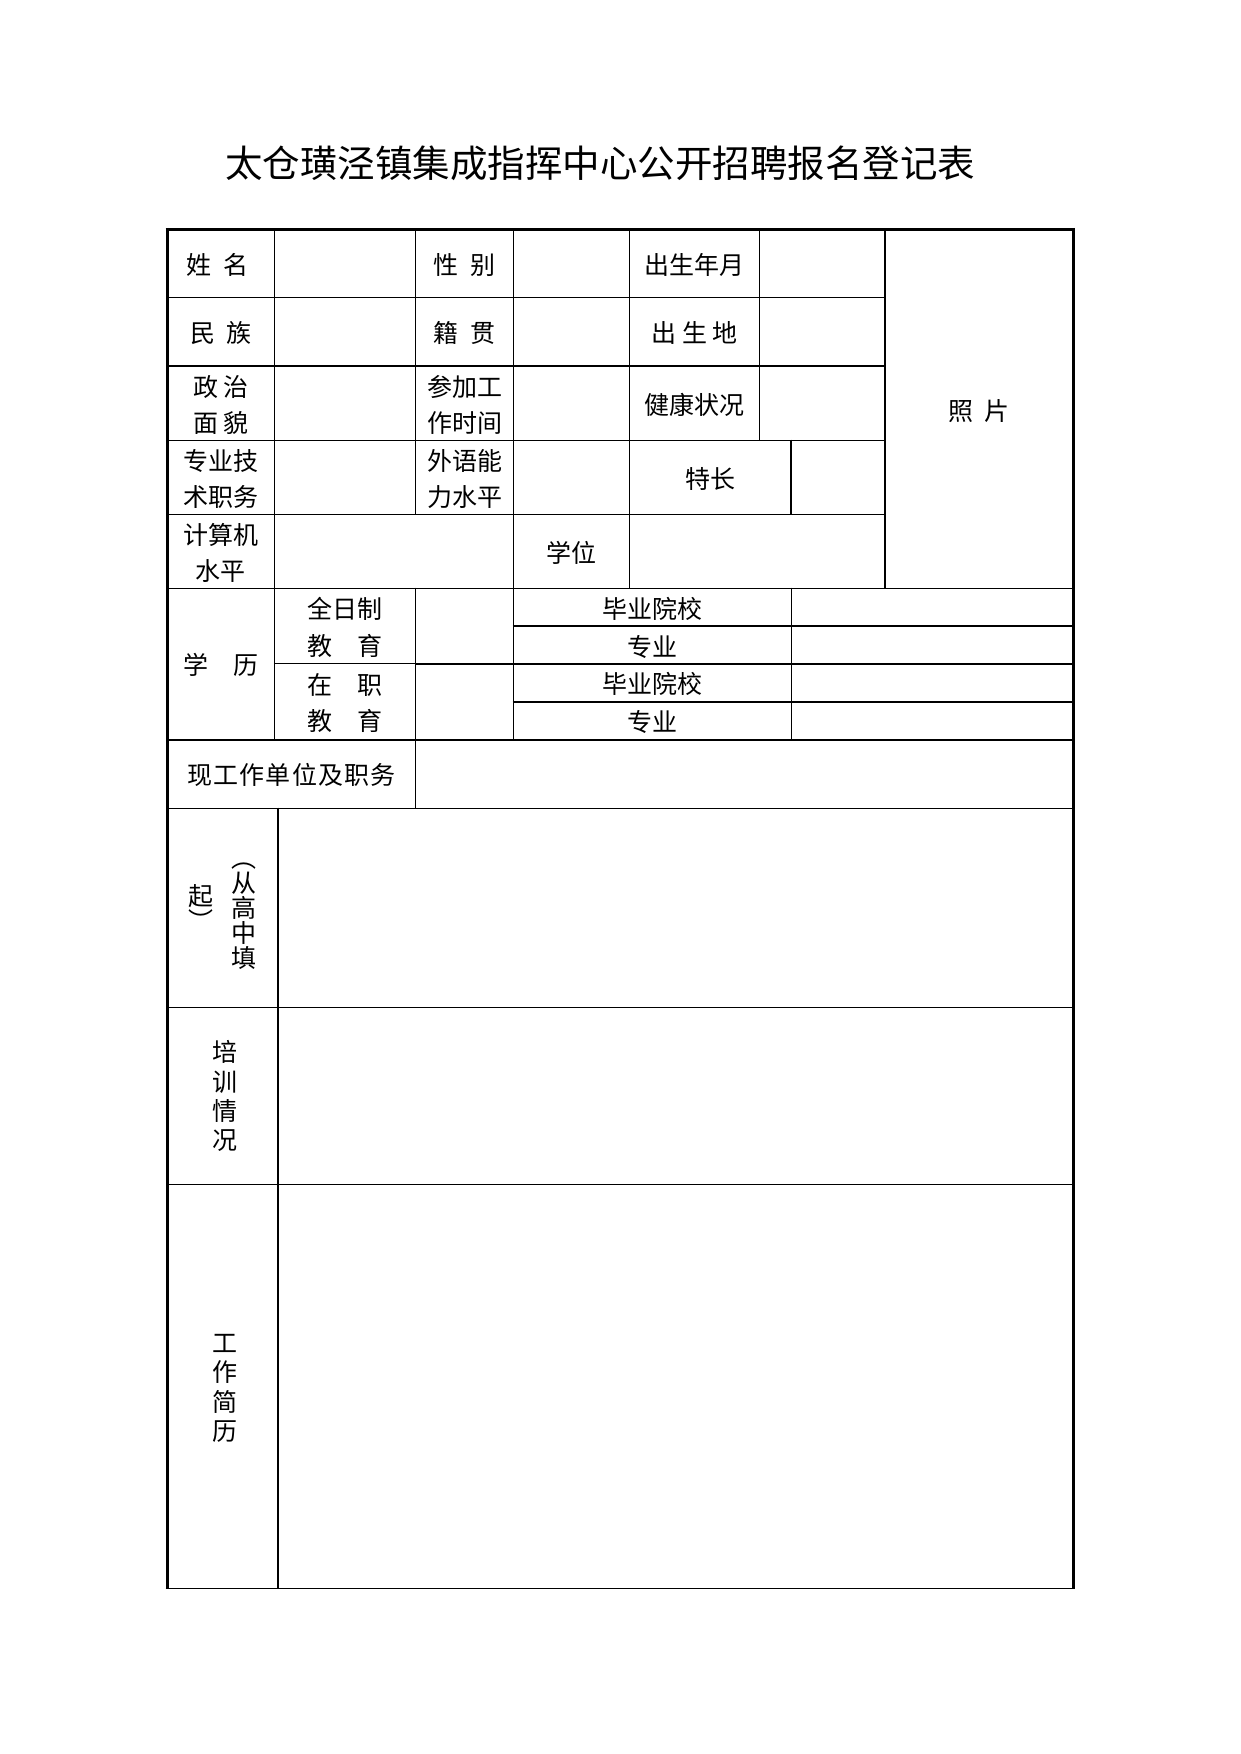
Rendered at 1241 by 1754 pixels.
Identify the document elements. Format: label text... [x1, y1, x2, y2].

table_header 姓 名 [169, 231, 274, 297]
table_cell [514, 367, 629, 439]
table_cell 政 治 面 貌 [169, 367, 274, 439]
table_header [275, 231, 415, 297]
table_cell 现工作单位及职务 [169, 741, 415, 808]
table_cell [792, 589, 1072, 625]
table_cell [275, 441, 415, 513]
table_cell 全日制 教 育 [275, 589, 415, 663]
table_header 性 别 [416, 231, 513, 297]
table_cell 毕业院校 [514, 665, 791, 701]
table_cell [792, 627, 1072, 663]
table_header [760, 231, 884, 297]
table_cell [760, 298, 884, 365]
table_cell 健康状况 [630, 367, 759, 439]
table_header 出生年月 [630, 231, 759, 297]
table_cell 专业技 术职务 [169, 441, 274, 513]
table_cell [792, 665, 1072, 701]
table_cell 学 历 [169, 589, 274, 739]
table_cell [275, 515, 513, 588]
table_cell 民 族 [169, 298, 274, 365]
table_cell 培训情况 [169, 1008, 277, 1184]
table_cell 工作简历 [169, 1185, 277, 1588]
table_cell [514, 441, 629, 513]
table_cell 出 生 地 [630, 298, 759, 365]
table_cell 在 职 教 育 [275, 664, 415, 739]
table_cell 参加工 作时间 [416, 367, 513, 439]
table_cell [416, 589, 513, 663]
table_cell 特长 [630, 441, 790, 513]
table_cell [275, 298, 415, 365]
table_cell [792, 703, 1072, 739]
table_cell [416, 665, 513, 739]
table_cell （从高中填起） 学习经历 [169, 809, 277, 1007]
table_cell [514, 298, 629, 365]
table_header 照 片 [886, 231, 1072, 588]
table_cell [416, 741, 1072, 808]
table_cell 学位 [514, 515, 629, 588]
table_header [514, 231, 629, 297]
text 太仓璜泾镇集成指挥中心公开招聘报名登记表 [187, 138, 1053, 187]
table_cell 计算机水平 [169, 515, 274, 588]
table_cell [275, 367, 415, 439]
table_cell 专业 [514, 627, 791, 663]
table_cell 专业 [514, 703, 791, 739]
table_cell [630, 515, 884, 588]
table_cell 外语能 力水平 [416, 441, 513, 513]
table_cell [279, 1185, 1072, 1588]
table_cell [279, 809, 1072, 1007]
table_cell [760, 367, 884, 439]
table_cell 毕业院校 [514, 589, 791, 625]
table_cell [792, 441, 884, 513]
table_cell [279, 1008, 1072, 1184]
table_cell 籍 贯 [416, 298, 513, 365]
